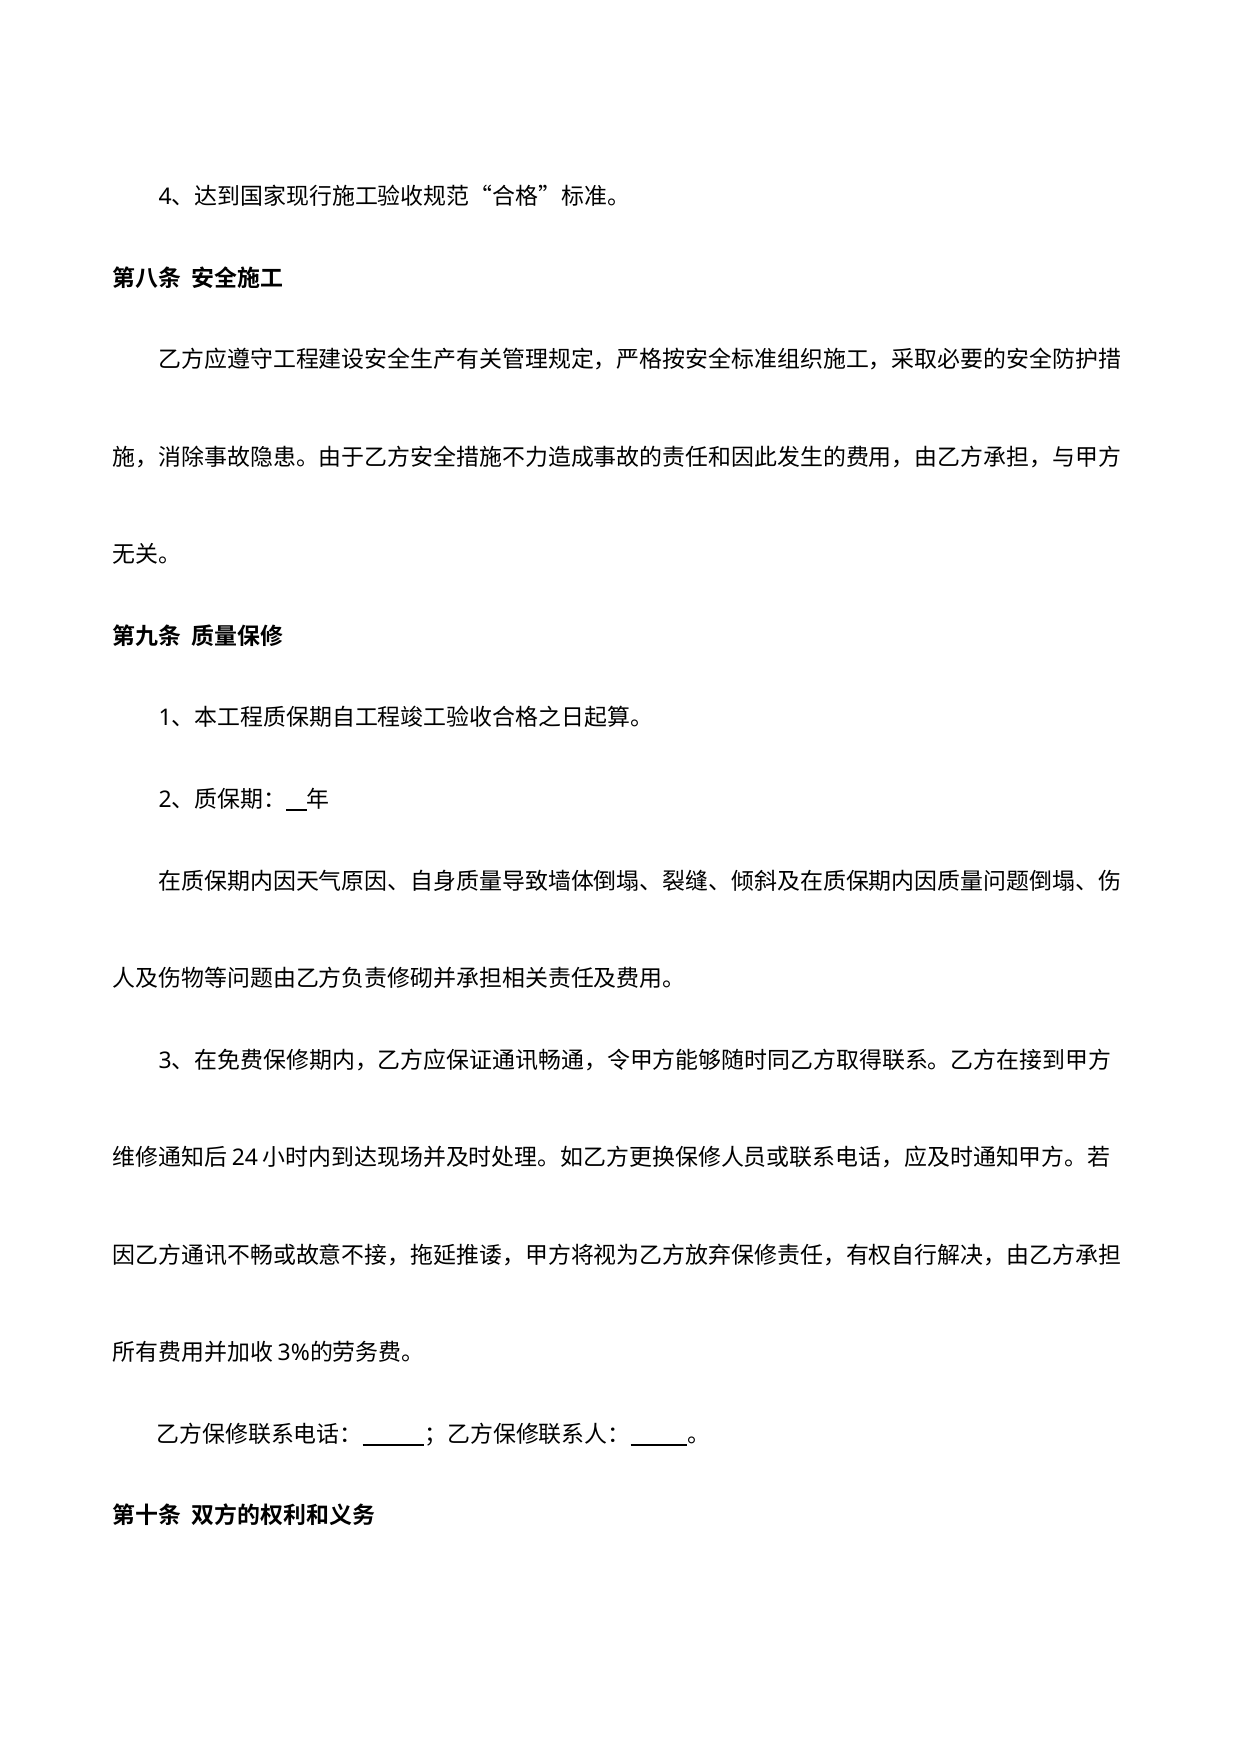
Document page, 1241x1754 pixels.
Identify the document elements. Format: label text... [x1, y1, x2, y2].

text 第九条 质量保修 [112, 602, 1128, 667]
text 第八条 安全施工 [112, 244, 1128, 309]
text 3、在免费保修期内，乙方应保证通讯畅通，令甲方能够随时同乙方取得联系。乙方在接到甲方维修通知后24小时内到达现场并及时处理。如乙方更换保修人员或联系电话，应及时通知甲方。若因乙方通讯不畅或故意不接，拖延推诿，甲方将视为乙方放弃保修责任，有权自行解决，由乙方承担所有费用并加收3%的劳务费。 [112, 1026, 1128, 1383]
text 乙方保修联系电话： ；乙方保修联系人： 。 [112, 1400, 1128, 1465]
text 乙方应遵守工程建设安全生产有关管理规定，严格按安全标准组织施工，采取必要的安全防护措施，消除事故隐患。由于乙方安全措施不力造成事故的责任和因此发生的费用，由乙方承担，与甲方无关。 [112, 325, 1128, 585]
text 第十条 双方的权利和义务 [112, 1481, 1128, 1546]
text 4、达到国家现行施工验收规范“合格”标准。 [112, 162, 1128, 227]
text 1、本工程质保期自工程竣工验收合格之日起算。 [112, 683, 1128, 748]
text 在质保期内因天气原因、自身质量导致墙体倒塌、裂缝、倾斜及在质保期内因质量问题倒塌、伤人及伤物等问题由乙方负责修砌并承担相关责任及费用。 [112, 847, 1128, 1009]
text 2、质保期： 年 [112, 765, 1128, 830]
